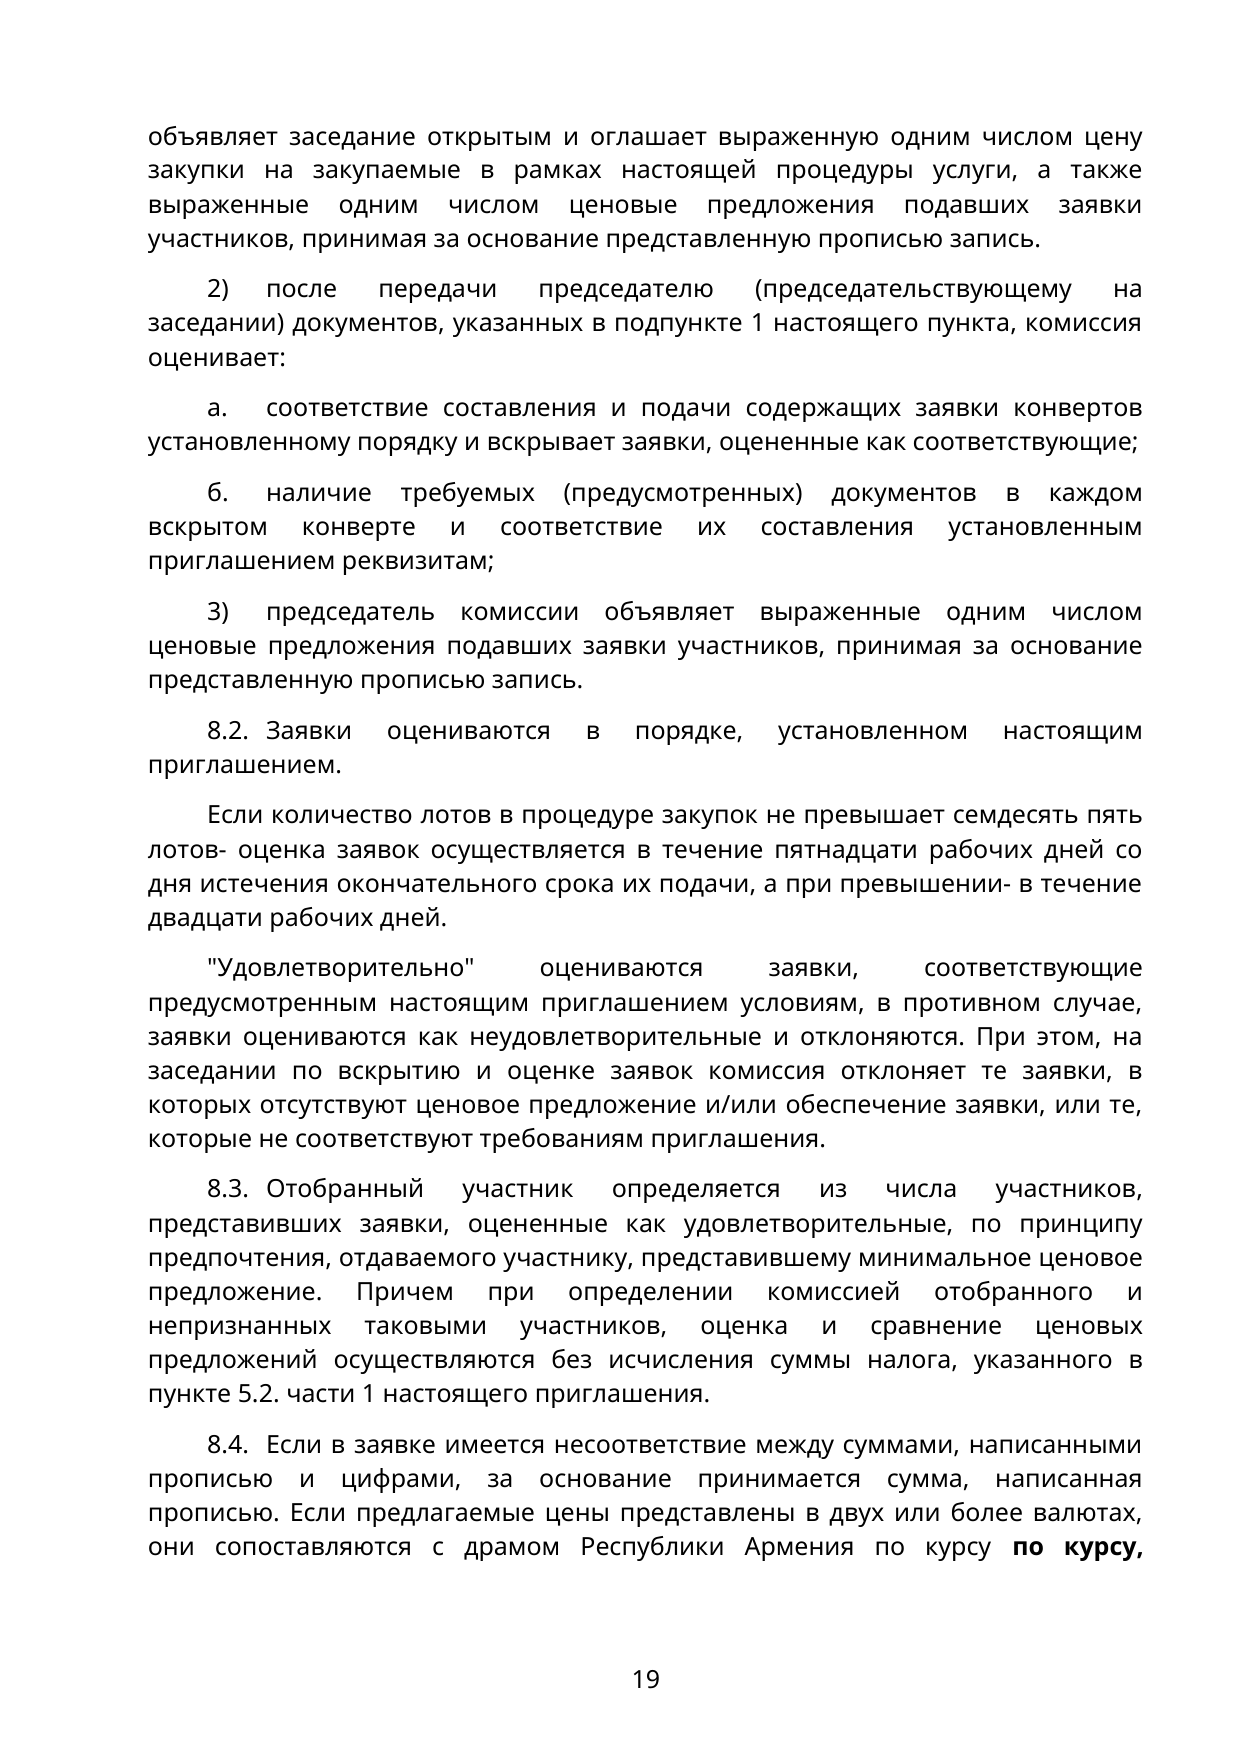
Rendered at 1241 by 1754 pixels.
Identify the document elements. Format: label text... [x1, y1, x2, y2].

text 2) после передачи председателю (председательствующему на заседании) документов, указанных в подпункте 1 настоящего пункта, комиссия оценивает: [148, 271, 1144, 373]
text 8.2. Заявки оцениваются в порядке, установленном настоящим приглашением. [148, 712, 1144, 781]
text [148, 118, 1144, 254]
text б. наличие требуемых (предусмотренных) документов в каждом вскрытом конверте и соответствие их составления установленным приглашением реквизитам; [148, 475, 1144, 577]
text а. соответствие составления и подачи содержащих заявки конвертов установленному порядку и вскрывает заявки, оцененные как соответствующие; [148, 390, 1144, 458]
text 3) председатель комиссии объявляет выраженные одним числом ценовые предложения подавших заявки участников, принимая за основание представленную прописью запись. [148, 593, 1144, 696]
text Если количество лотов в процедуре закупок не превышает семдесять пять лотов- оценка заявок осуществляется в течение пятнадцати рабочих дней со дня истечения окончательного срока их подачи, а при превышении- в течение двадцати рабочих дней. [148, 797, 1144, 933]
text "Удовлетворительно" оцениваются заявки, соответствующие предусмотренным настоящим приглашением условиям, в противном случае, заявки оцениваются как неудовлетворительные и отклоняются. При этом, на заседании по вскрытию и оценке заявок комиссия отклоняет те заявки, в которых отсутствуют ценовое предложение и/или обеспечение заявки, или те, которые не соответствуют требованиям приглашения. [148, 950, 1144, 1154]
text 8.3. Отобранный участник определяется из числа участников, представивших заявки, оцененные как удовлетворительные, по принципу предпочтения, отдаваемого участнику, представившему минимальное ценовое предложение. Причем при определении комиссией отобранного и непризнанных таковыми участников, оценка и сравнение ценовых предложений осуществляются без исчисления суммы налога, указанного в пункте 5.2. части 1 настоящего приглашения. [148, 1171, 1144, 1409]
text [148, 1426, 1144, 1562]
